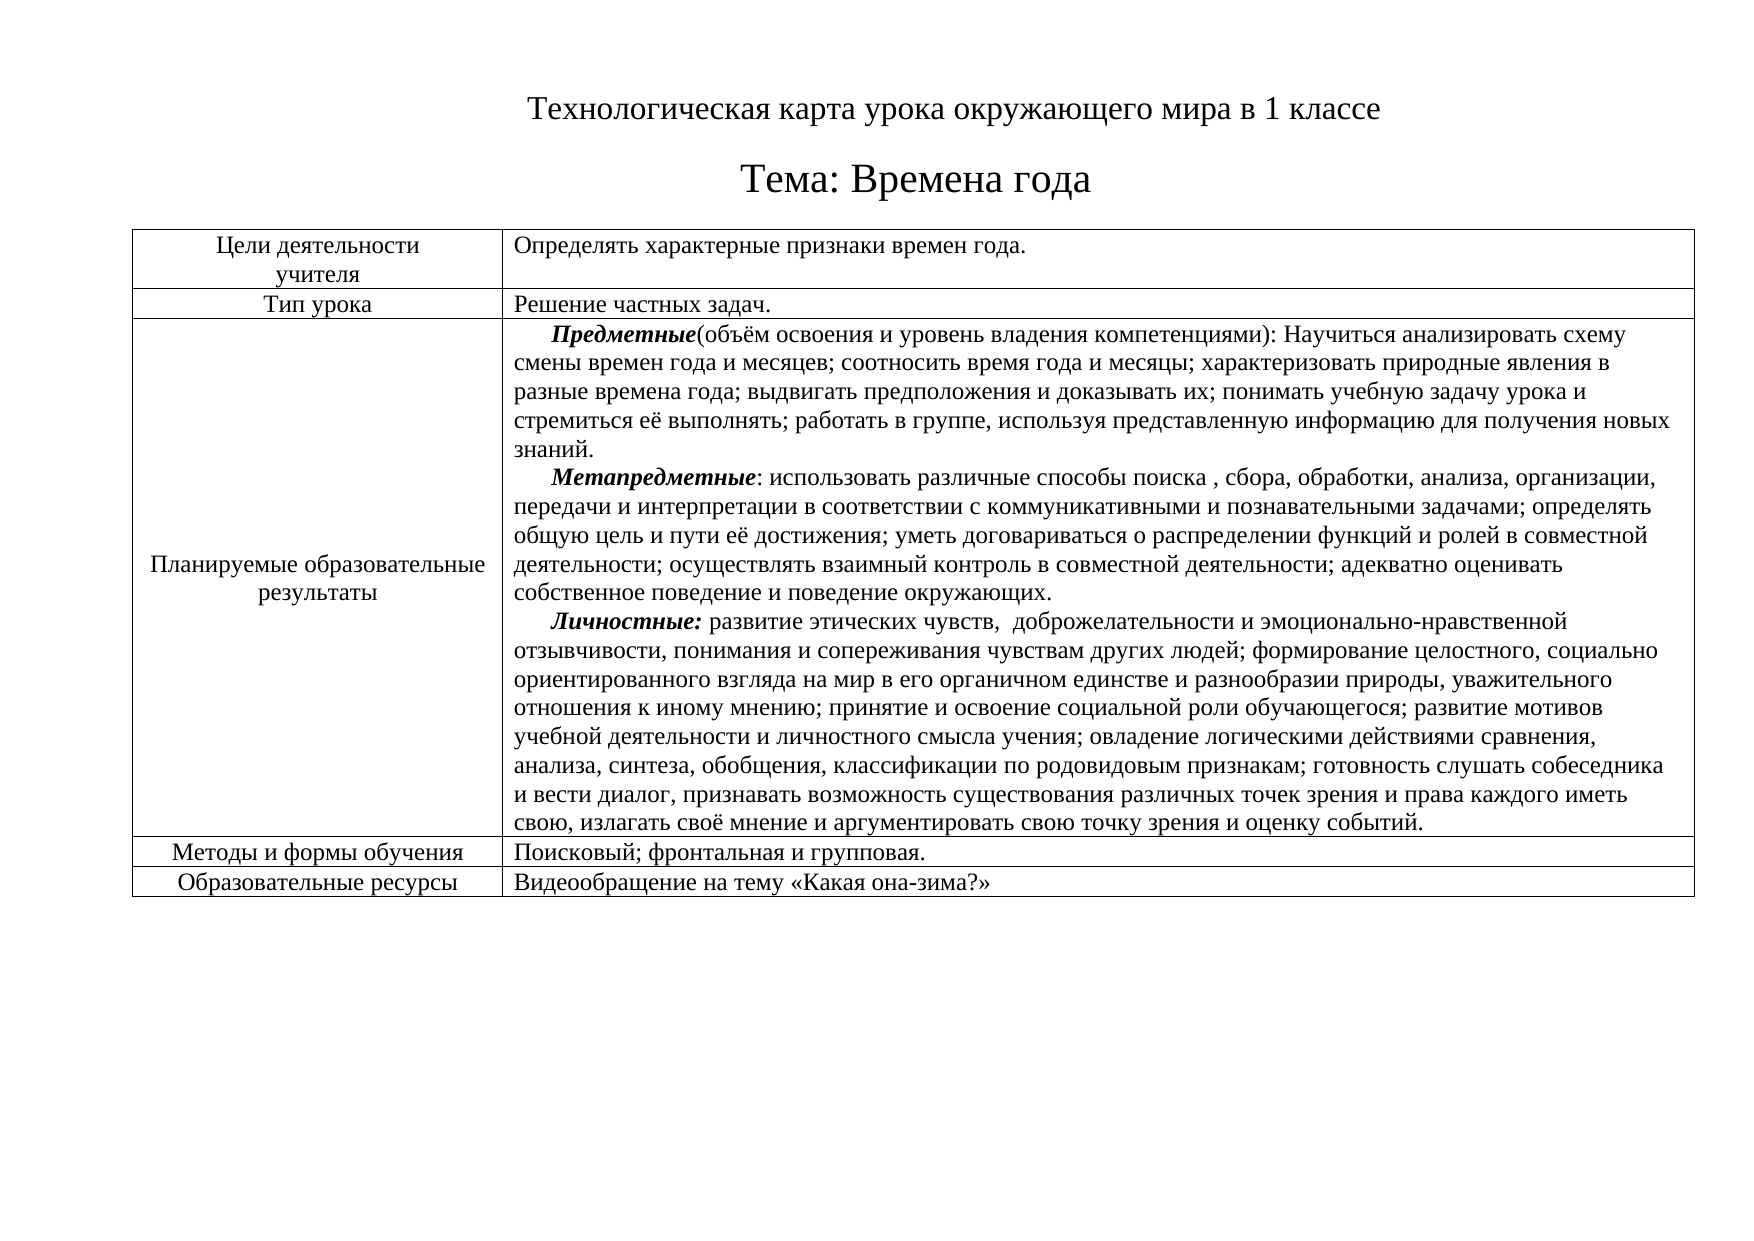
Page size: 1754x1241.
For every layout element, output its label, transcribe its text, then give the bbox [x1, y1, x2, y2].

table_header Определять характерные признаки времен года. [503, 230, 1694, 288]
table_cell Решение частных задач. [503, 289, 1694, 318]
table_cell Методы и формы обучения [133, 837, 502, 866]
table_cell Тип урока [133, 289, 502, 318]
table_cell Поисковый; фронтальная и групповая. [503, 837, 1694, 866]
table_header Цели деятельности учителя [133, 230, 502, 288]
table_cell Образовательные ресурсы [133, 867, 502, 896]
table_cell Планируемые образовательные результаты [133, 319, 502, 836]
table_cell Предметные(объём освоения и уровень владения компетенциями): Научиться анализировать схему смены времен года и месяцев; соотносить время года и месяцы; характеризовать природные явления в разные времена года; выдвигать предположения и доказывать их; понимать учебную задачу урока и стремиться её выполнять; работать в группе, используя представленную информацию для получения новых знаний. Метапредметные: использовать различные способы поиска , сбора, обработки, анализа, организации, передачи и интерпретации в соответствии с коммуникативными и познавательными задачами; определять общую цель и пути её достижения; уметь договариваться о распределении функций и ролей в совместной деятельности; осуществлять взаимный контроль в совместной деятельности; адекватно оценивать собственное поведение и поведение окружающих. Личностные: развитие этических чувств, доброжелательности и эмоционально-нравственной отзывчивости, понимания и сопереживания чувствам других людей; формирование целостного, социально ориентированного взгляда на мир в его органичном единстве и разнообразии природы, уважительного отношения к иному мнению; принятие и освоение социальной роли обучающегося; развитие мотивов учебной деятельности и личностного смысла учения; овладение логическими действиями сравнения, анализа, синтеза, обобщения, классификации по родовидовым признакам; готовность слушать собеседника и вести диалог, признавать возможность существования различных точек зрения и права каждого иметь свою, излагать своё мнение и аргументировать свою точку зрения и оценку событий. [503, 319, 1694, 836]
table_cell Видеообращение на тему «Какая она-зима?» [503, 867, 1694, 896]
text Технологическая карта урока окружающего мира в 1 классе [148, 88, 1754, 127]
text Тема: Времена года [133, 153, 1698, 201]
